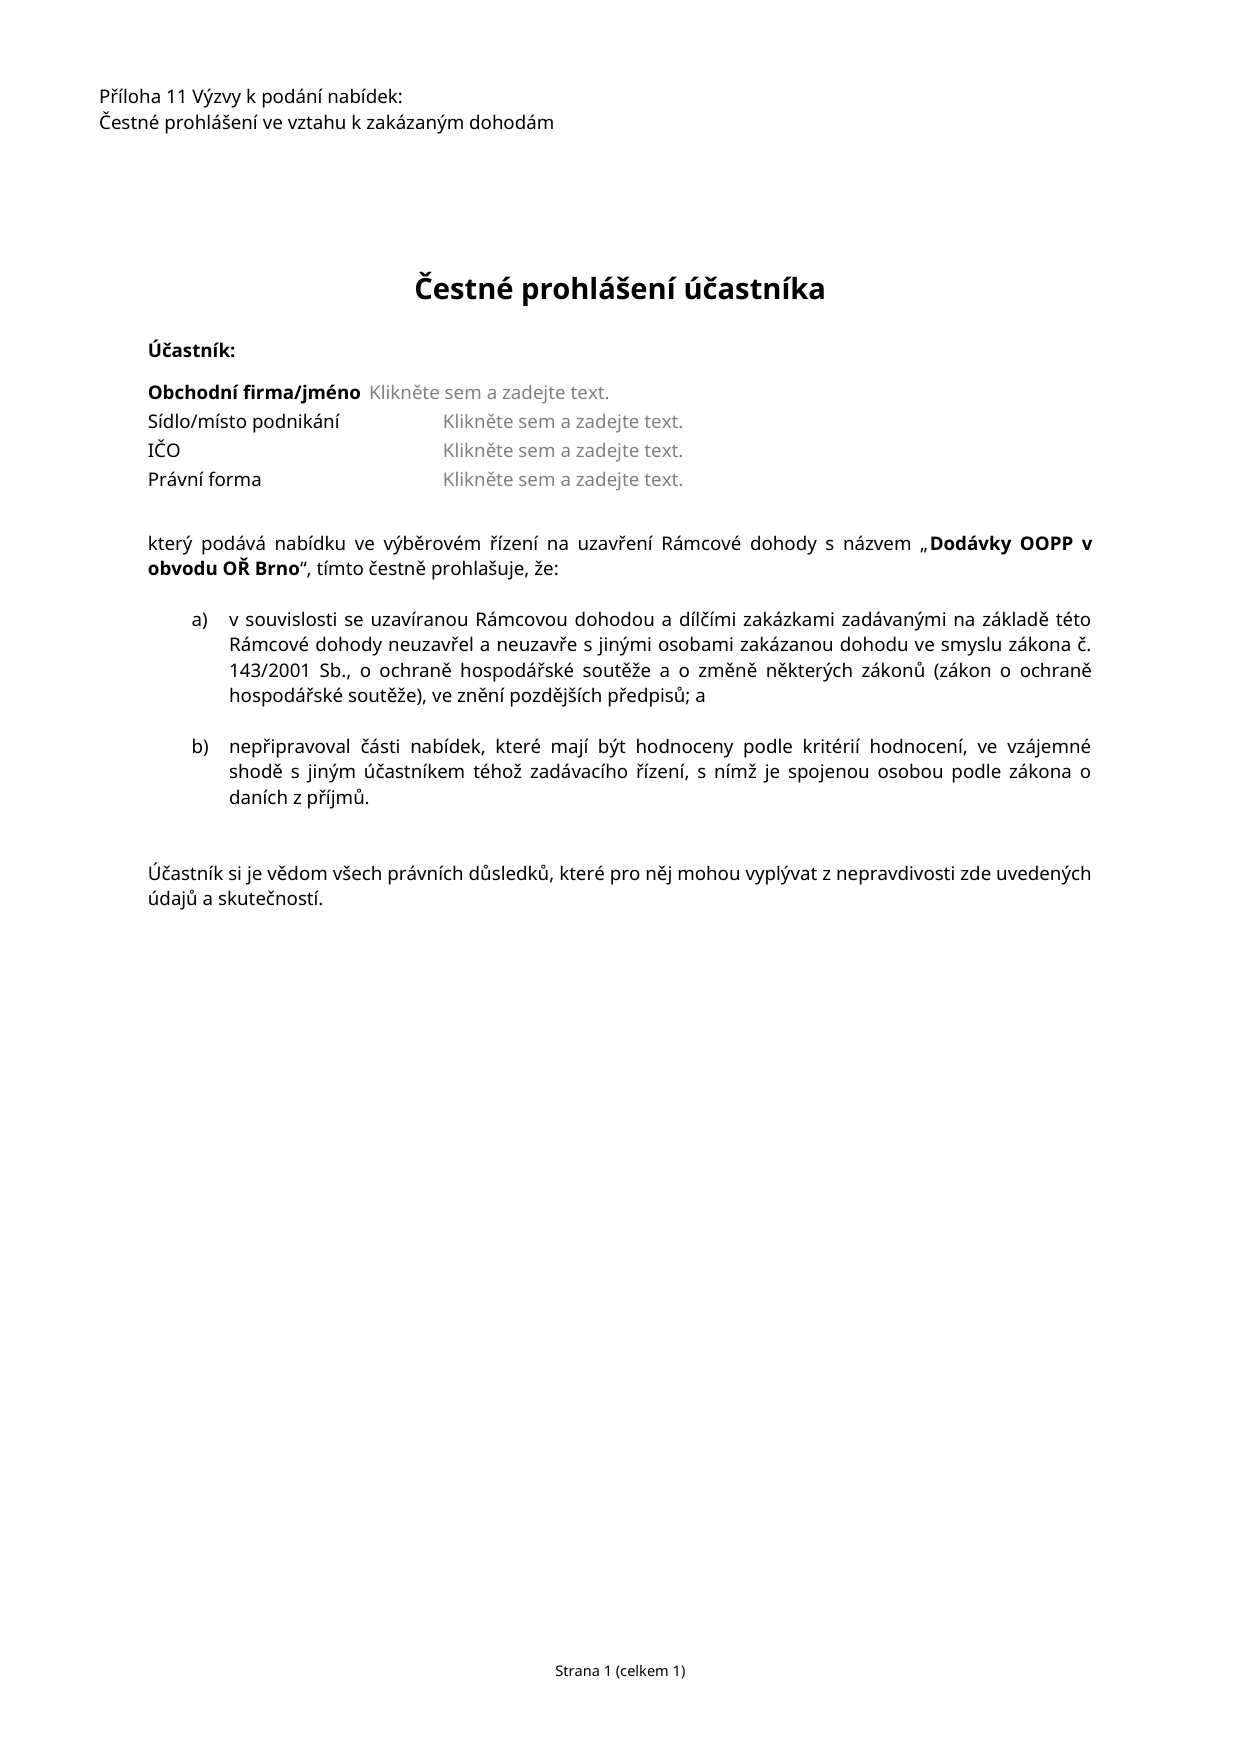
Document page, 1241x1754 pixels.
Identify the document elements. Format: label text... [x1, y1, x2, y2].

text Účastník: [148, 333, 1093, 364]
list v souvislosti se uzavíranou Rámcovou dohodou a dílčími zakázkami zadávanými na základě této Rámcové dohody neuzavřel a neuzavře s jinými osobami zakázanou dohodu ve smyslu zákona č. 143/2001 Sb., o ochraně hospodářské soutěže a o změně některých zákonů (zákon o ochraně hospodářské soutěže), ve znění pozdějších předpisů; a [191, 606, 1093, 708]
text Účastník si je vědom všech právních důsledků, které pro něj mohou vyplývat z nepravdivosti zde uvedených údajů a skutečností. [148, 860, 1093, 911]
text který podává nabídku ve výběrovém řízení na uzavření Rámcové dohody s názvem „Dodávky OOPP v obvodu OŘ Brno“, tímto čestně prohlašuje, že: [148, 530, 1093, 581]
text Sídlo/místo podnikání [148, 405, 1093, 434]
text Obchodní firma/jméno [148, 376, 1093, 405]
text IČO [148, 434, 1093, 463]
text Právní forma [148, 463, 1093, 492]
list nepřipravoval části nabídek, které mají být hodnoceny podle kritérií hodnocení, ve vzájemné shodě s jiným účastníkem téhož zadávacího řízení, s nímž je spojenou osobou podle zákona o daních z příjmů. [191, 733, 1093, 810]
title Čestné prohlášení účastníka [148, 268, 1093, 308]
